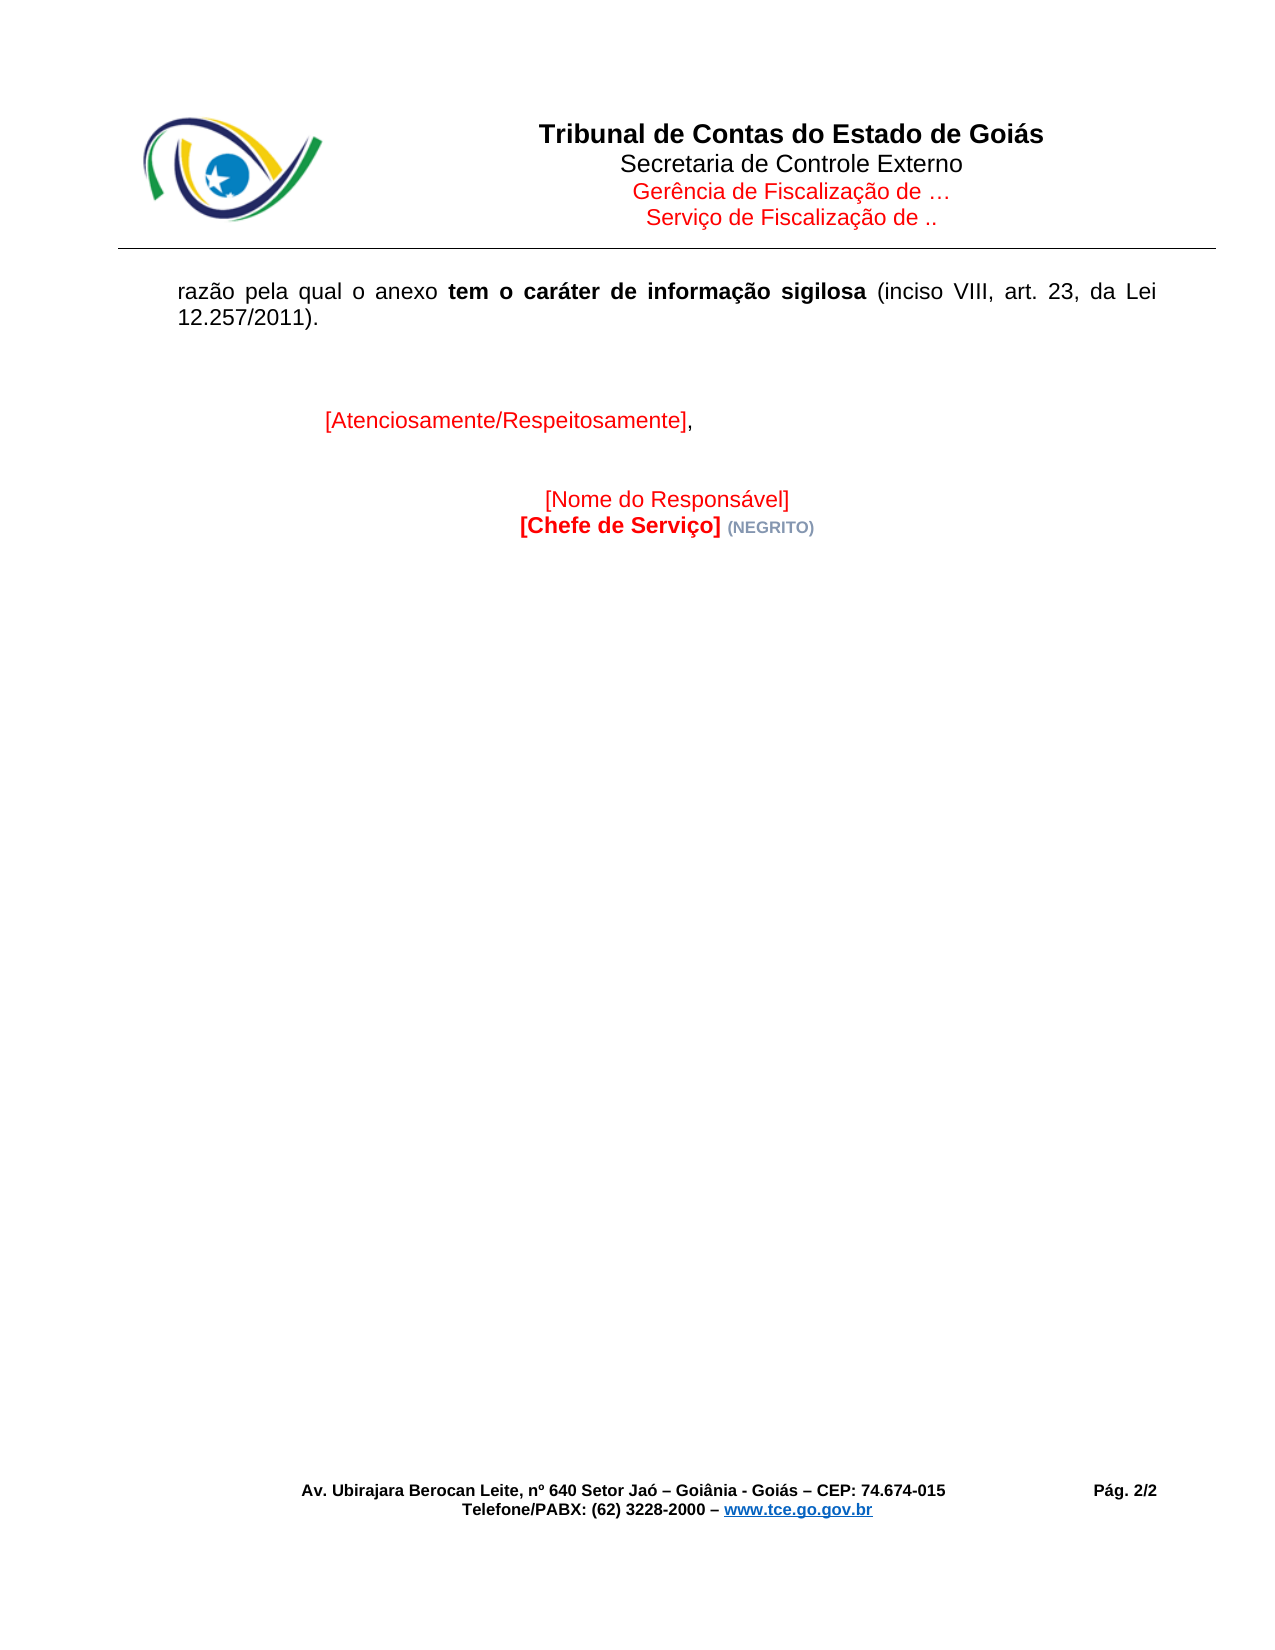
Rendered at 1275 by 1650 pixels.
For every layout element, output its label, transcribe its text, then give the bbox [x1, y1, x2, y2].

text [Atenciosamente/Respeitosamente], [177, 407, 1157, 433]
text [Chefe de Serviço] (NEGRITO) [177, 512, 1157, 539]
picture [136, 110, 328, 229]
text [Nome do Responsável] [177, 486, 1157, 512]
